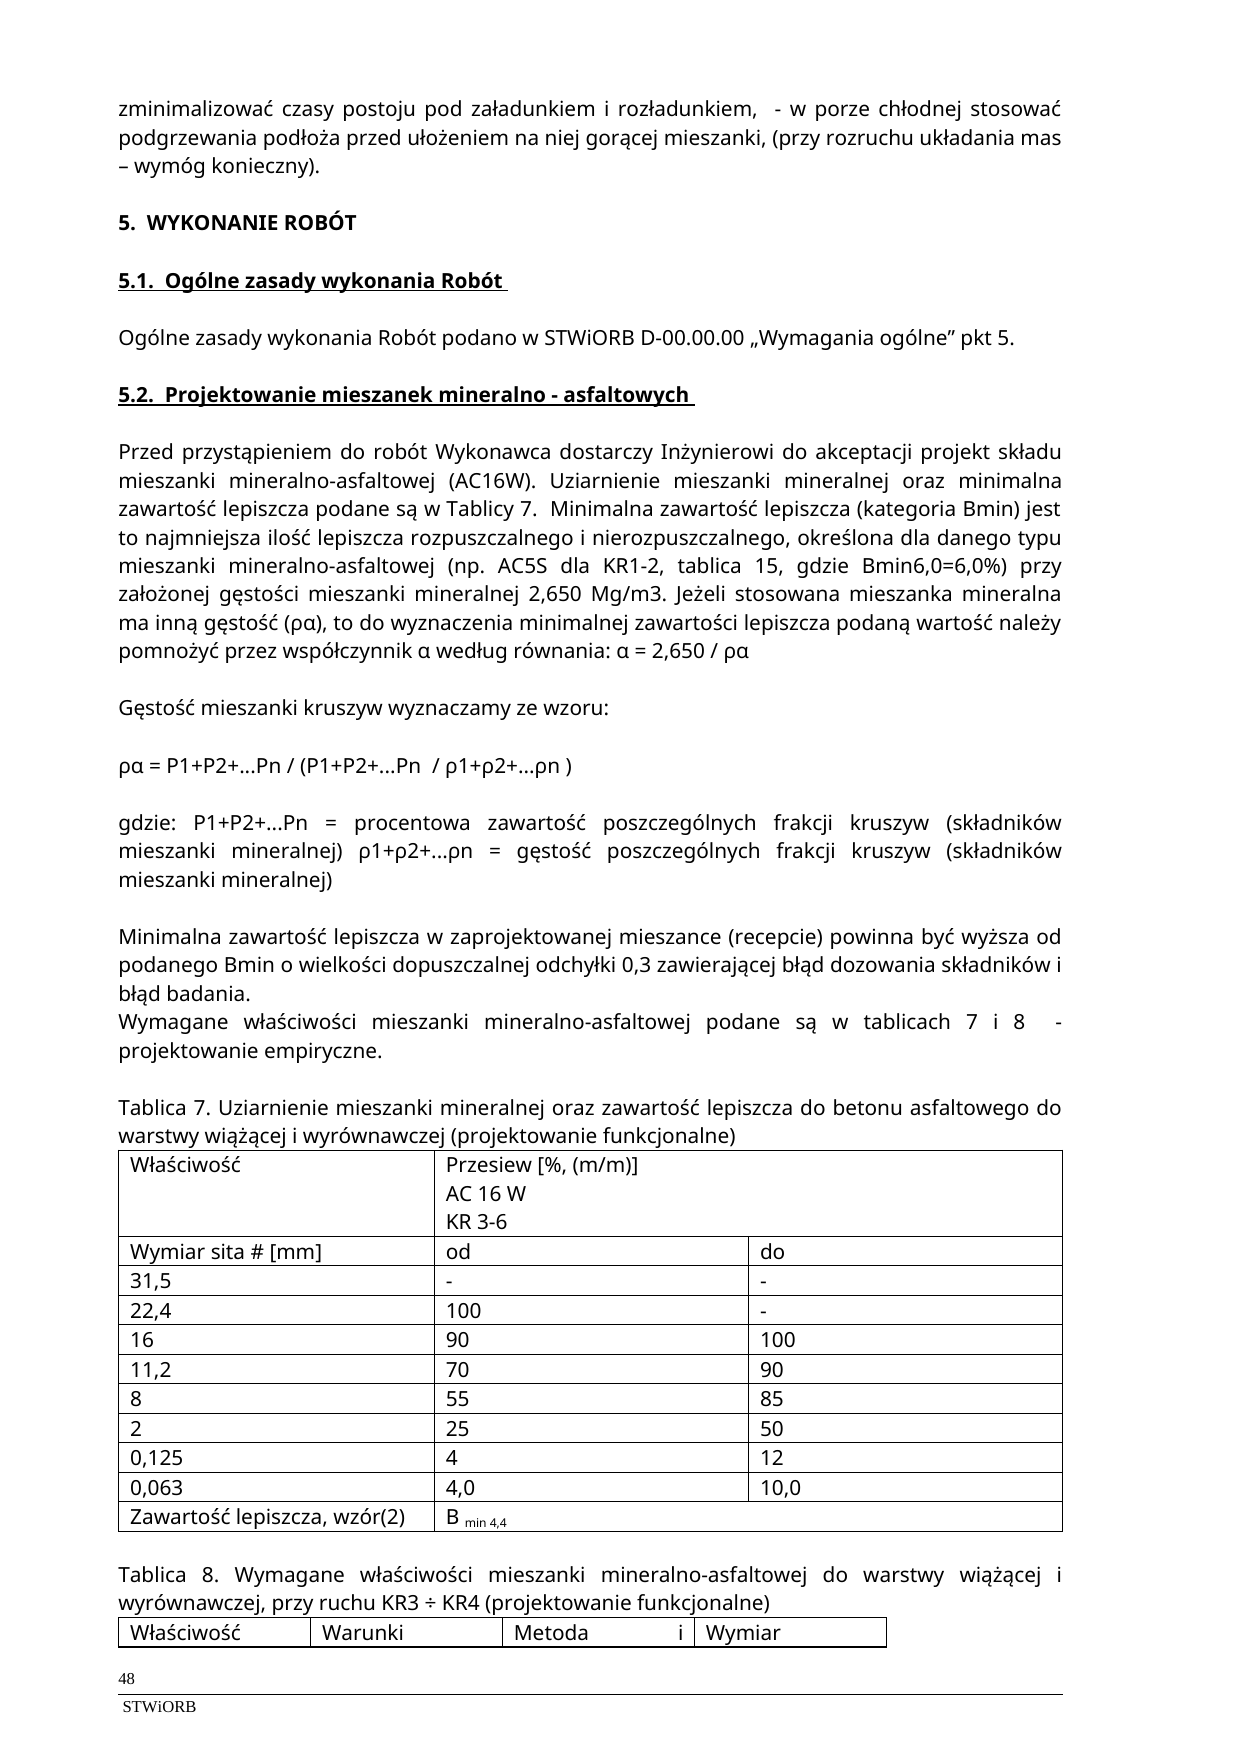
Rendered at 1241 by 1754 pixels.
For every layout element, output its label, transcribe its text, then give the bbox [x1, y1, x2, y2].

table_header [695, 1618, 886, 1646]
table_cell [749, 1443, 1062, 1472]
text Minimalna zawartość lepiszcza w zaprojektowanej mieszance (recepcie) powinna być wyższa od podanego Bmin o wielkości dopuszczalnej odchyłki 0,3 zawierającej błąd dozowania składników i błąd badania. [118, 922, 1063, 1007]
text Przed przystąpieniem do robót Wykonawca dostarczy Inżynierowi do akceptacji projekt składu mieszanki mineralno-asfaltowej (AC16W). Uziarnienie mieszanki mineralnej oraz minimalna zawartość lepiszcza podane są w Tablicy 7. Minimalna zawartość lepiszcza (kategoria Bmin) jest to najmniejsza ilość lepiszcza rozpuszczalnego i nierozpuszczalnego, określona dla danego typu mieszanki mineralno-asfaltowej (np. AC5S dla KR1-2, tablica 15, gdzie Bmin6,0=6,0%) przy założonej gęstości mieszanki mineralnej 2,650 Mg/m3. Jeżeli stosowana mieszanka mineralna ma inną gęstość (ρα), to do wyznaczenia minimalnej zawartości lepiszcza podaną wartość należy pomnożyć przez współczynnik α według równania: α = 2,650 / ρα [118, 437, 1063, 665]
text 5.1. Ogólne zasady wykonania Robót [118, 266, 1063, 294]
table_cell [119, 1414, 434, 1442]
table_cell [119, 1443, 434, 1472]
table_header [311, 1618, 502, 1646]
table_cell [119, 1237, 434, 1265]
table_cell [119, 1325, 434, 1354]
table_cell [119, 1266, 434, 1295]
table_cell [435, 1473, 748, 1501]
text 5. WYKONANIE ROBÓT [118, 208, 1063, 237]
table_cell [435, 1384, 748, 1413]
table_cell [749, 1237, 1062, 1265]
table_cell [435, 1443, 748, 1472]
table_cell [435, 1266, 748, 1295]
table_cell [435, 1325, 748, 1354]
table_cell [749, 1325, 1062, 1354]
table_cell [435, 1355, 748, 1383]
text Gęstość mieszanki kruszyw wyznaczamy ze wzoru: [118, 693, 1063, 722]
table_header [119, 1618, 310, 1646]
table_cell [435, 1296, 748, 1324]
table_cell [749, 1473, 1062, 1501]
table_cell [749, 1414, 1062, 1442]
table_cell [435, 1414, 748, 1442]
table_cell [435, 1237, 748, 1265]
text Tablica 8. Wymagane właściwości mieszanki mineralno-asfaltowej do warstwy wiążącej i wyrównawczej, przy ruchu KR3 ÷ KR4 (projektowanie funkcjonalne) [118, 1560, 1063, 1617]
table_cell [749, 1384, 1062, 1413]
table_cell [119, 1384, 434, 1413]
text ρα = P1+P2+...Pn / (P1+P2+...Pn / ρ1+ρ2+...ρn ) [118, 751, 1063, 779]
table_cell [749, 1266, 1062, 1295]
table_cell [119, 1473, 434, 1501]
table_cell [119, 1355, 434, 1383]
text Wymagane właściwości mieszanki mineralno-asfaltowej podane są w tablicach 7 i 8 - projektowanie empiryczne. [118, 1007, 1063, 1064]
text 5.2. Projektowanie mieszanek mineralno - asfaltowych [118, 380, 1063, 408]
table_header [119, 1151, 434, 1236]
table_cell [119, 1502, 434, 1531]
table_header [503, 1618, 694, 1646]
text Ogólne zasady wykonania Robót podano w STWiORB D-00.00.00 „Wymagania ogólne” pkt 5. [118, 323, 1063, 351]
text Tablica 7. Uziarnienie mieszanki mineralnej oraz zawartość lepiszcza do betonu asfaltowego do warstwy wiążącej i wyrównawczej (projektowanie funkcjonalne) [118, 1093, 1063, 1149]
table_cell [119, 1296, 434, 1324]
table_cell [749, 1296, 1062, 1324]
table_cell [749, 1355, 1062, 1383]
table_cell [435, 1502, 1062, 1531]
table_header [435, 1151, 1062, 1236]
text gdzie: P1+P2+...Pn = procentowa zawartość poszczególnych frakcji kruszyw (składników mieszanki mineralnej) ρ1+ρ2+...ρn = gęstość poszczególnych frakcji kruszyw (składników mieszanki mineralnej) [118, 808, 1063, 893]
